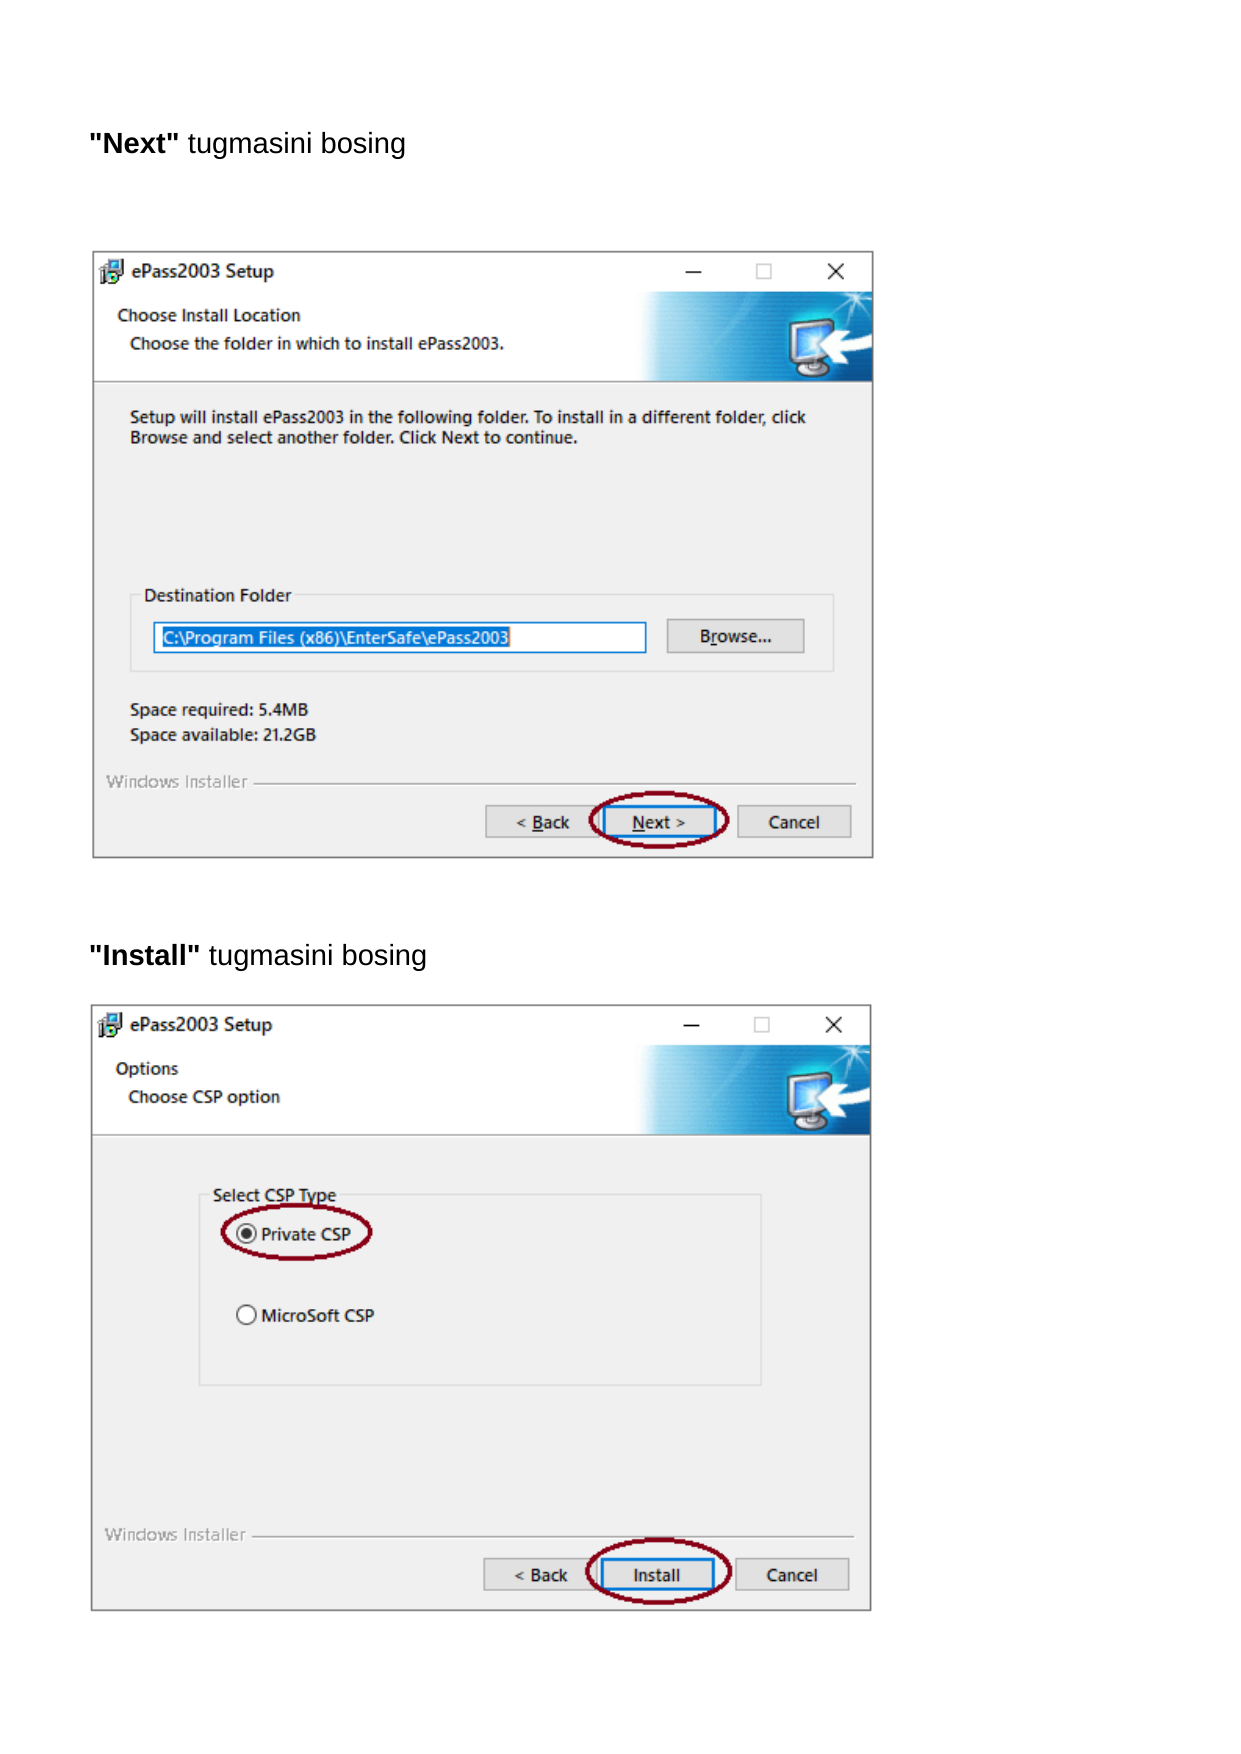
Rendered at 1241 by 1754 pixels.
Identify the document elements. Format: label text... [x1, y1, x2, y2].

picture [88, 246, 880, 871]
text "Install" tugmasini bosing [89, 938, 1167, 972]
text "Next" tugmasini bosing [89, 126, 1167, 160]
picture [88, 1000, 881, 1616]
